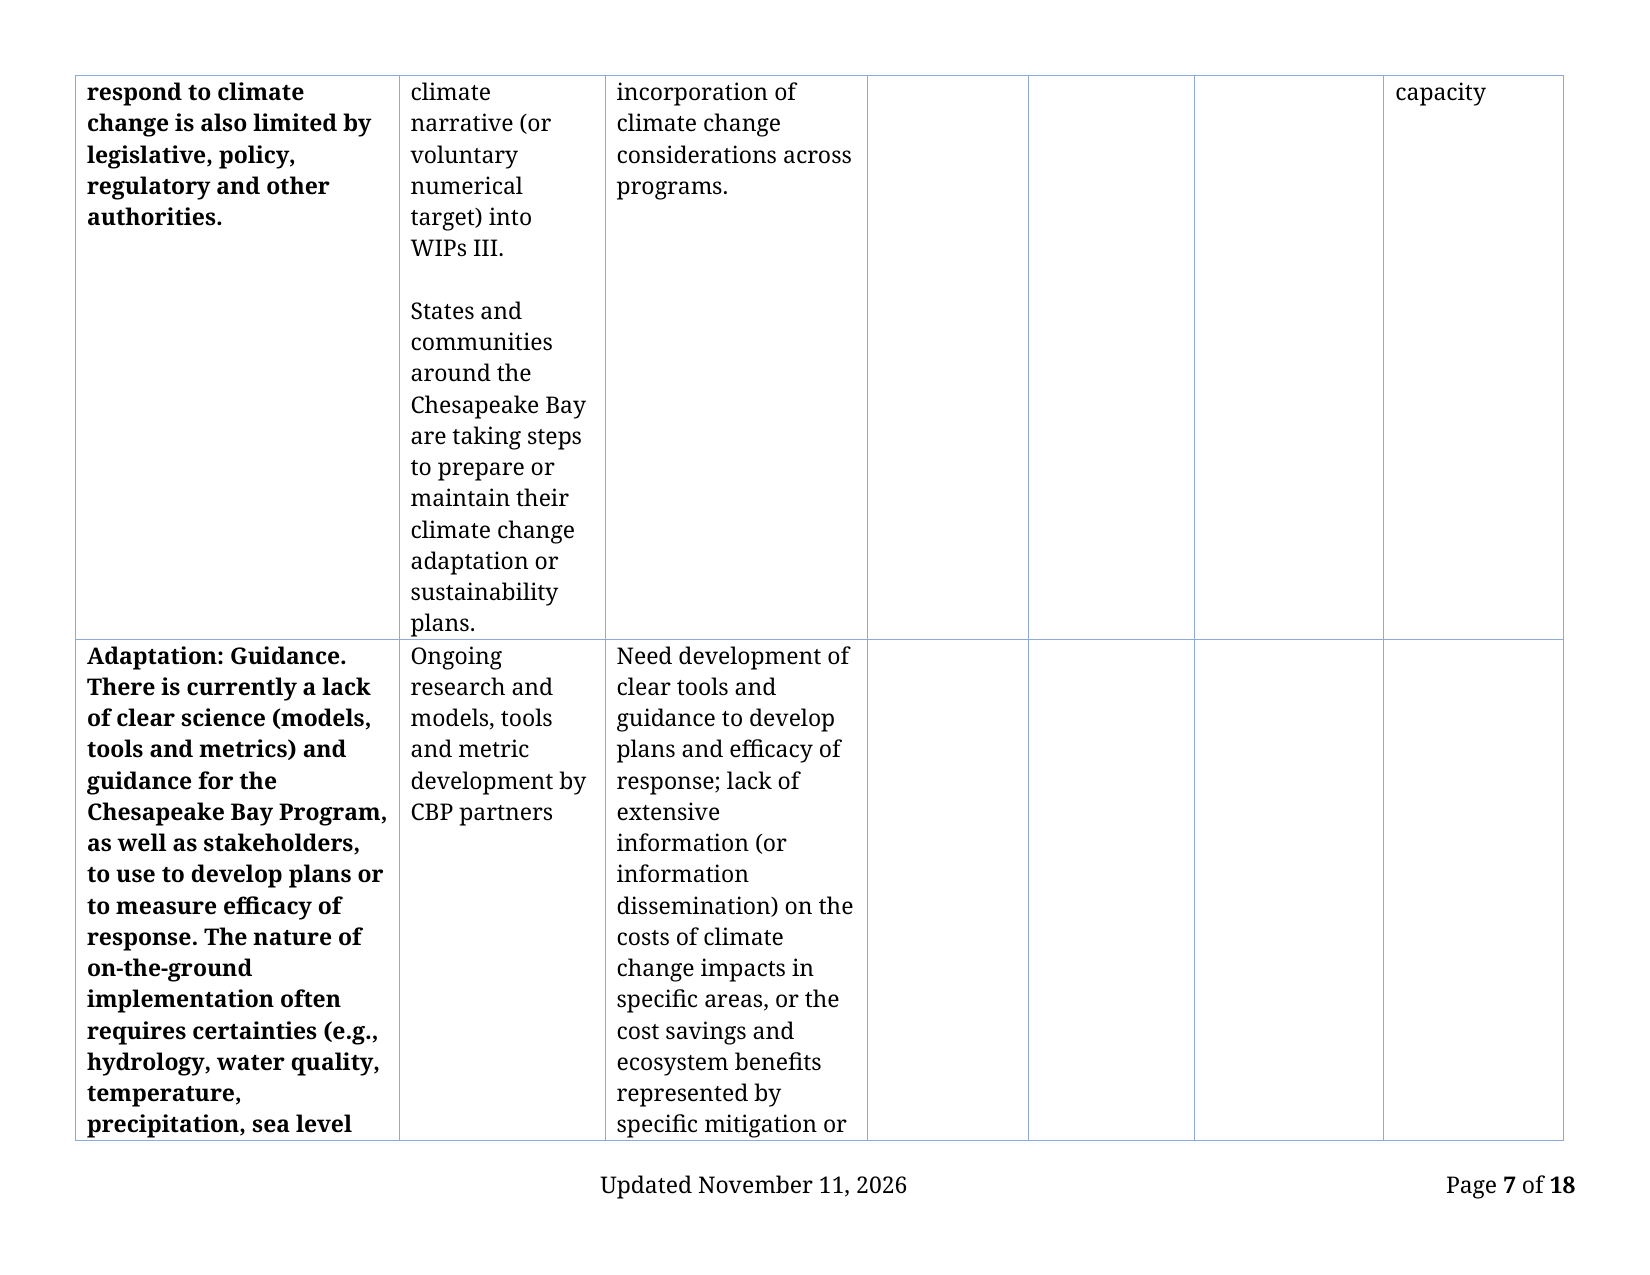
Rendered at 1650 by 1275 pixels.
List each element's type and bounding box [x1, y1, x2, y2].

table_cell [1384, 76, 1563, 638]
table_cell [1195, 640, 1383, 1139]
table_cell [606, 640, 867, 1139]
table_cell [1195, 76, 1383, 638]
table_cell [400, 76, 605, 638]
table_cell [868, 76, 1028, 638]
table_cell [76, 76, 399, 638]
table_cell [400, 640, 605, 1139]
table_cell [606, 76, 867, 638]
table_cell [1029, 76, 1194, 638]
table_cell [76, 640, 399, 1139]
table_cell [1384, 640, 1563, 1139]
table_cell [868, 640, 1028, 1139]
table_cell [1029, 640, 1194, 1139]
